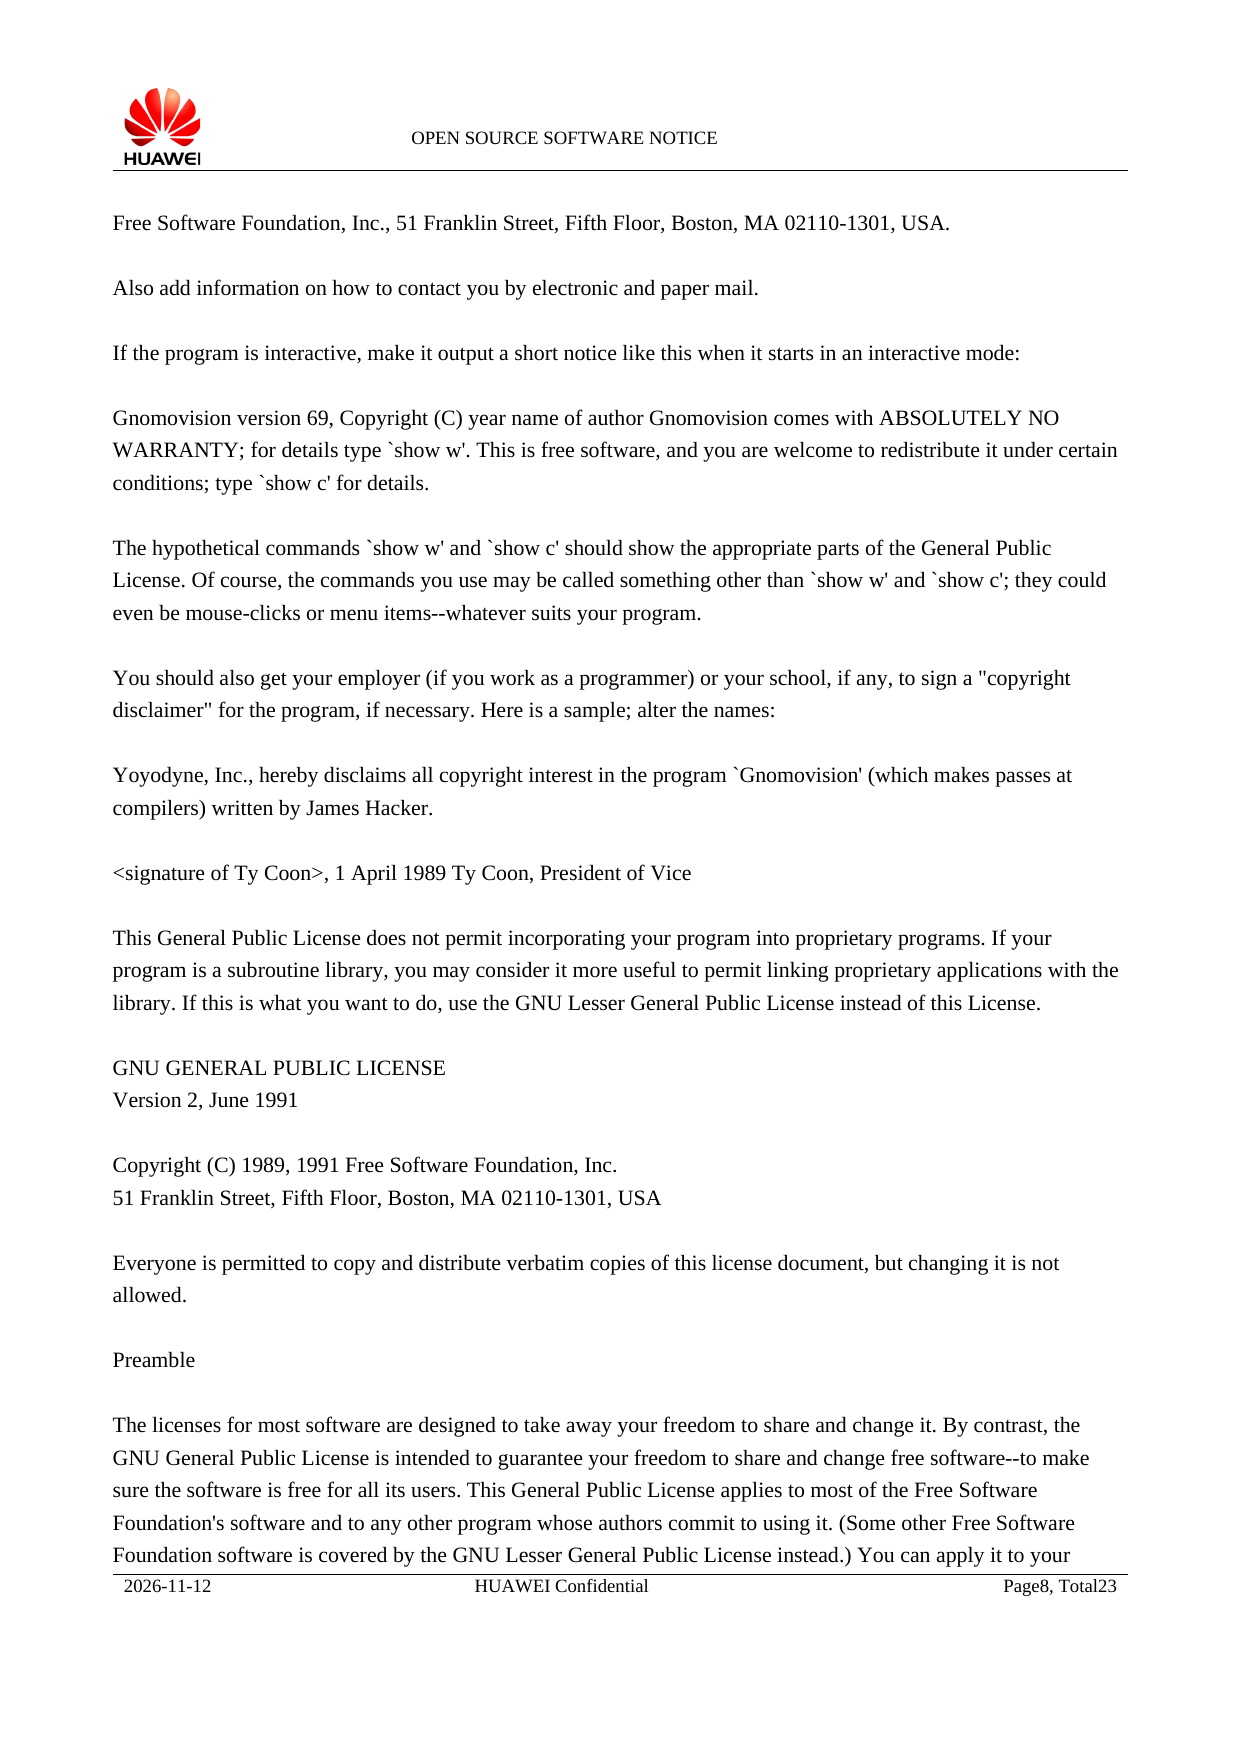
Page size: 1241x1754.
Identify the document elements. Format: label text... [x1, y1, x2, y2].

picture [124, 88, 201, 165]
